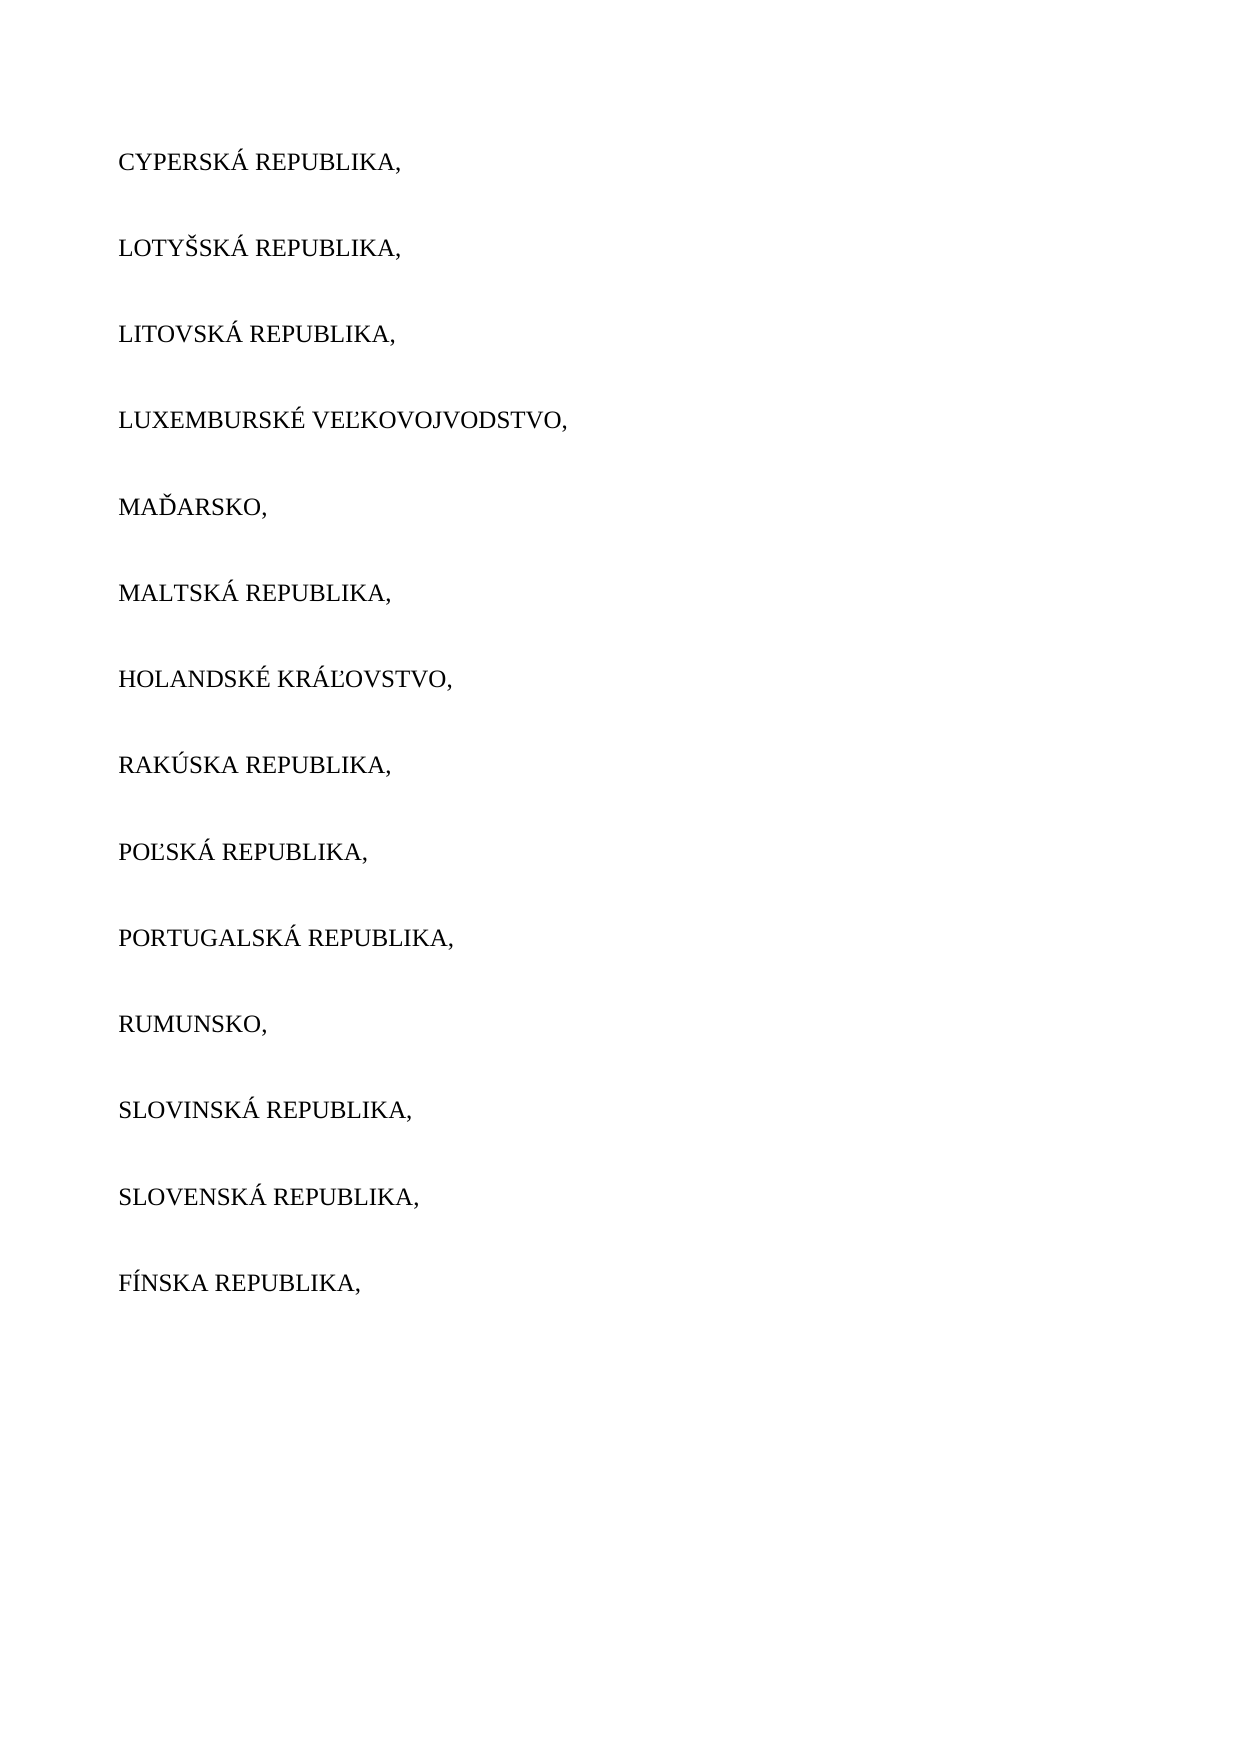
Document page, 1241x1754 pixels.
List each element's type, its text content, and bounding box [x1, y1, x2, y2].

text MALTSKÁ REPUBLIKA, [118, 578, 1122, 607]
text LUXEMBURSKÉ VEĽKOVOJVODSTVO, [118, 406, 1122, 434]
text RAKÚSKA REPUBLIKA, [118, 751, 1122, 779]
text MAĎARSKO, [118, 492, 1122, 521]
text LITOVSKÁ REPUBLIKA, [118, 319, 1122, 348]
text FÍNSKA REPUBLIKA, [118, 1268, 1122, 1297]
text LOTYŠSKÁ REPUBLIKA, [118, 233, 1122, 262]
text PORTUGALSKÁ REPUBLIKA, [118, 923, 1122, 952]
text CYPERSKÁ REPUBLIKA, [118, 147, 1122, 176]
text POĽSKÁ REPUBLIKA, [118, 837, 1122, 866]
text SLOVENSKÁ REPUBLIKA, [118, 1182, 1122, 1211]
text SLOVINSKÁ REPUBLIKA, [118, 1096, 1122, 1124]
text HOLANDSKÉ KRÁĽOVSTVO, [118, 664, 1122, 693]
text RUMUNSKO, [118, 1009, 1122, 1038]
